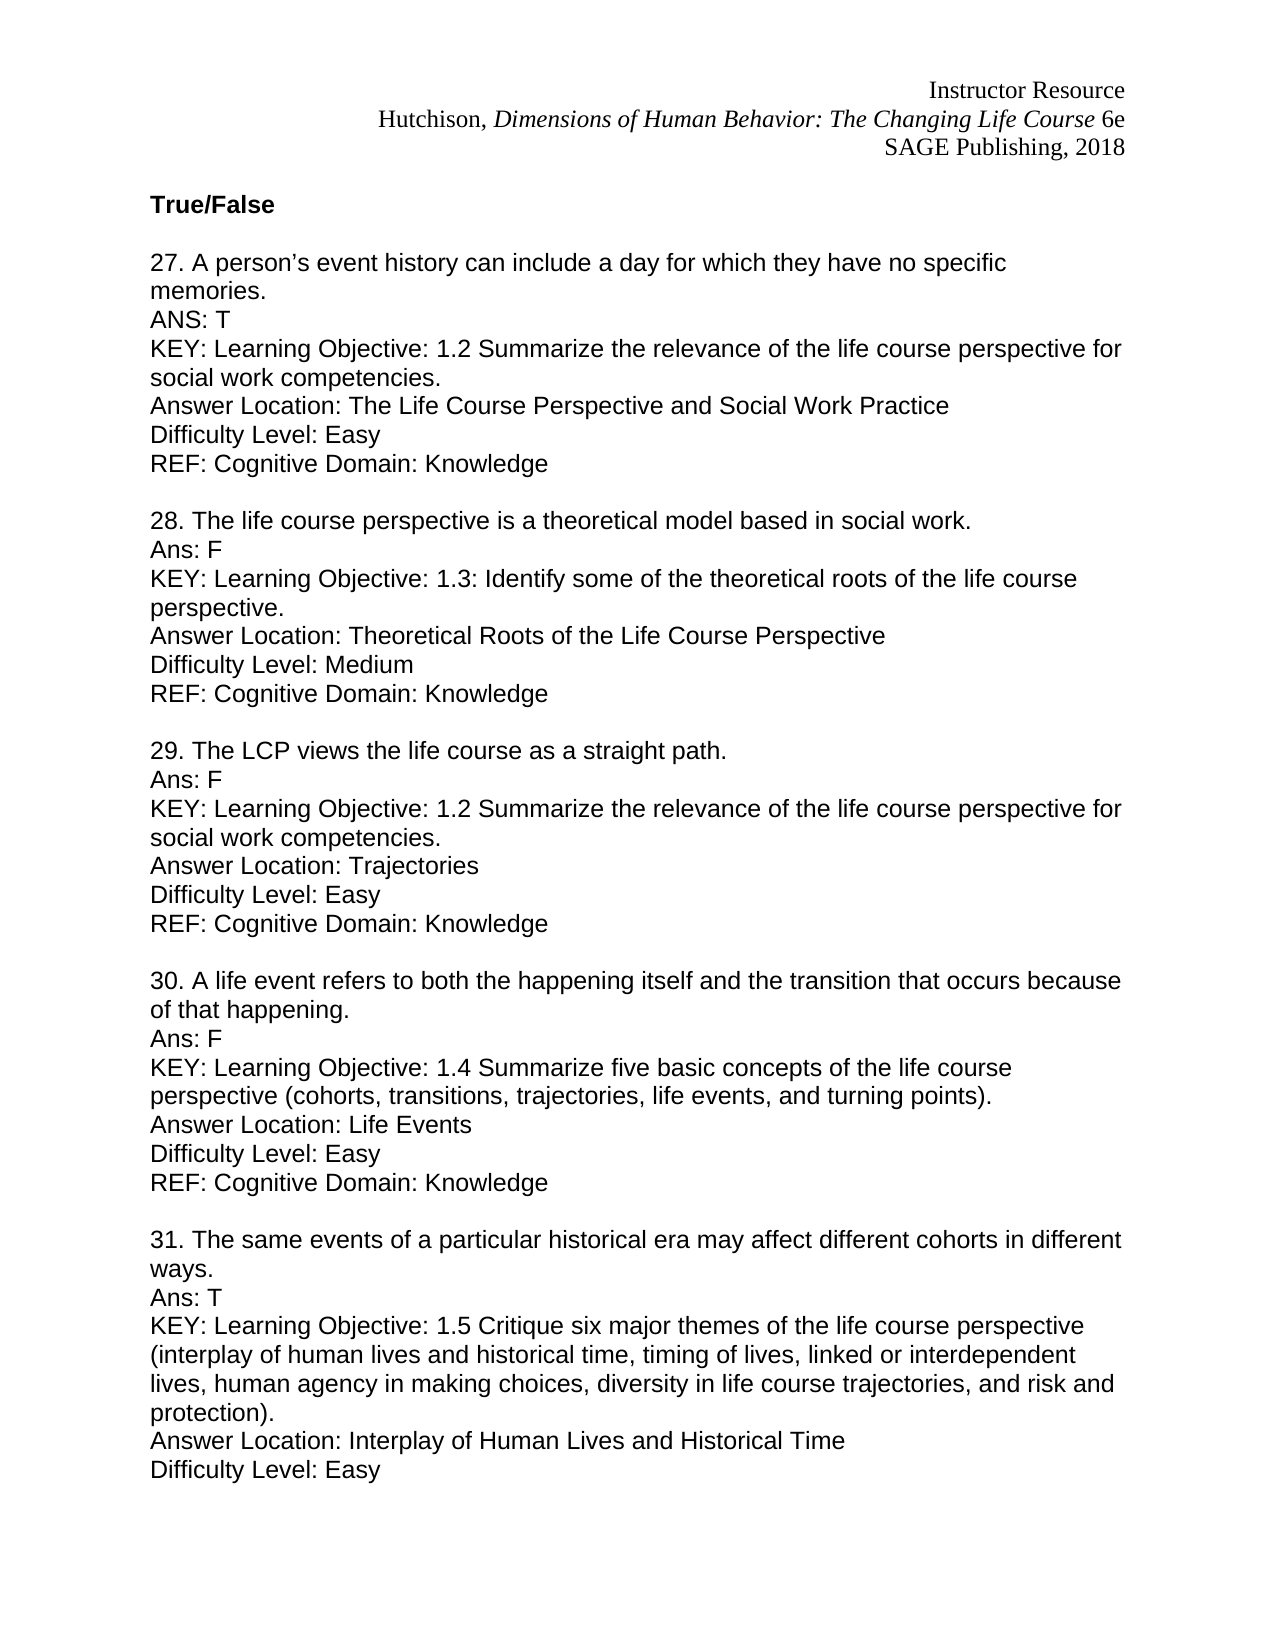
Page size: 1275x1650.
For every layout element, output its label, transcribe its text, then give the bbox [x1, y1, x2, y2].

text Answer Location: Trajectories [150, 851, 1125, 880]
text KEY: Learning Objective: 1.4 Summarize five basic concepts of the life course perspective (cohorts, transitions, trajectories, life events, and turning points). [150, 1052, 1125, 1110]
text Answer Location: The Life Course Perspective and Social Work Practice [150, 391, 1125, 420]
text ANS: T [150, 305, 1125, 334]
text 31. The same events of a particular historical era may affect different cohorts in different ways. [150, 1225, 1125, 1282]
text True/False [150, 190, 1125, 219]
text Answer Location: Life Events [150, 1110, 1125, 1139]
text REF: Cognitive Domain: Knowledge [150, 449, 1125, 477]
text Difficulty Level: Easy [150, 420, 1125, 449]
text 29. The LCP views the life course as a straight path. [150, 736, 1125, 765]
text 27. A person’s event history can include a day for which they have no specific memories. [150, 247, 1125, 305]
text Answer Location: Theoretical Roots of the Life Course Perspective [150, 621, 1125, 650]
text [150, 1311, 1125, 1426]
text 28. The life course perspective is a theoretical model based in social work. [150, 506, 1125, 535]
text Difficulty Level: Easy [150, 880, 1125, 909]
text Ans: F [150, 1024, 1125, 1052]
text Answer Location: Interplay of Human Lives and Historical Time [150, 1426, 1125, 1455]
text KEY: Learning Objective: 1.2 Summarize the relevance of the life course perspective for social work competencies. [150, 334, 1125, 391]
text REF: Cognitive Domain: Knowledge [150, 909, 1125, 937]
text Ans: T [150, 1282, 1125, 1311]
text KEY: Learning Objective: 1.2 Summarize the relevance of the life course perspective for social work competencies. [150, 794, 1125, 851]
text REF: Cognitive Domain: Knowledge [150, 679, 1125, 707]
text Difficulty Level: Easy [150, 1139, 1125, 1167]
text Difficulty Level: Medium [150, 650, 1125, 679]
text Difficulty Level: Easy [150, 1455, 1125, 1484]
text Ans: F [150, 535, 1125, 564]
text 30. A life event refers to both the happening itself and the transition that occurs because of that happening. [150, 966, 1125, 1024]
text KEY: Learning Objective: 1.3: Identify some of the theoretical roots of the life course perspective. [150, 564, 1125, 621]
text REF: Cognitive Domain: Knowledge [150, 1167, 1125, 1196]
text Ans: F [150, 765, 1125, 794]
